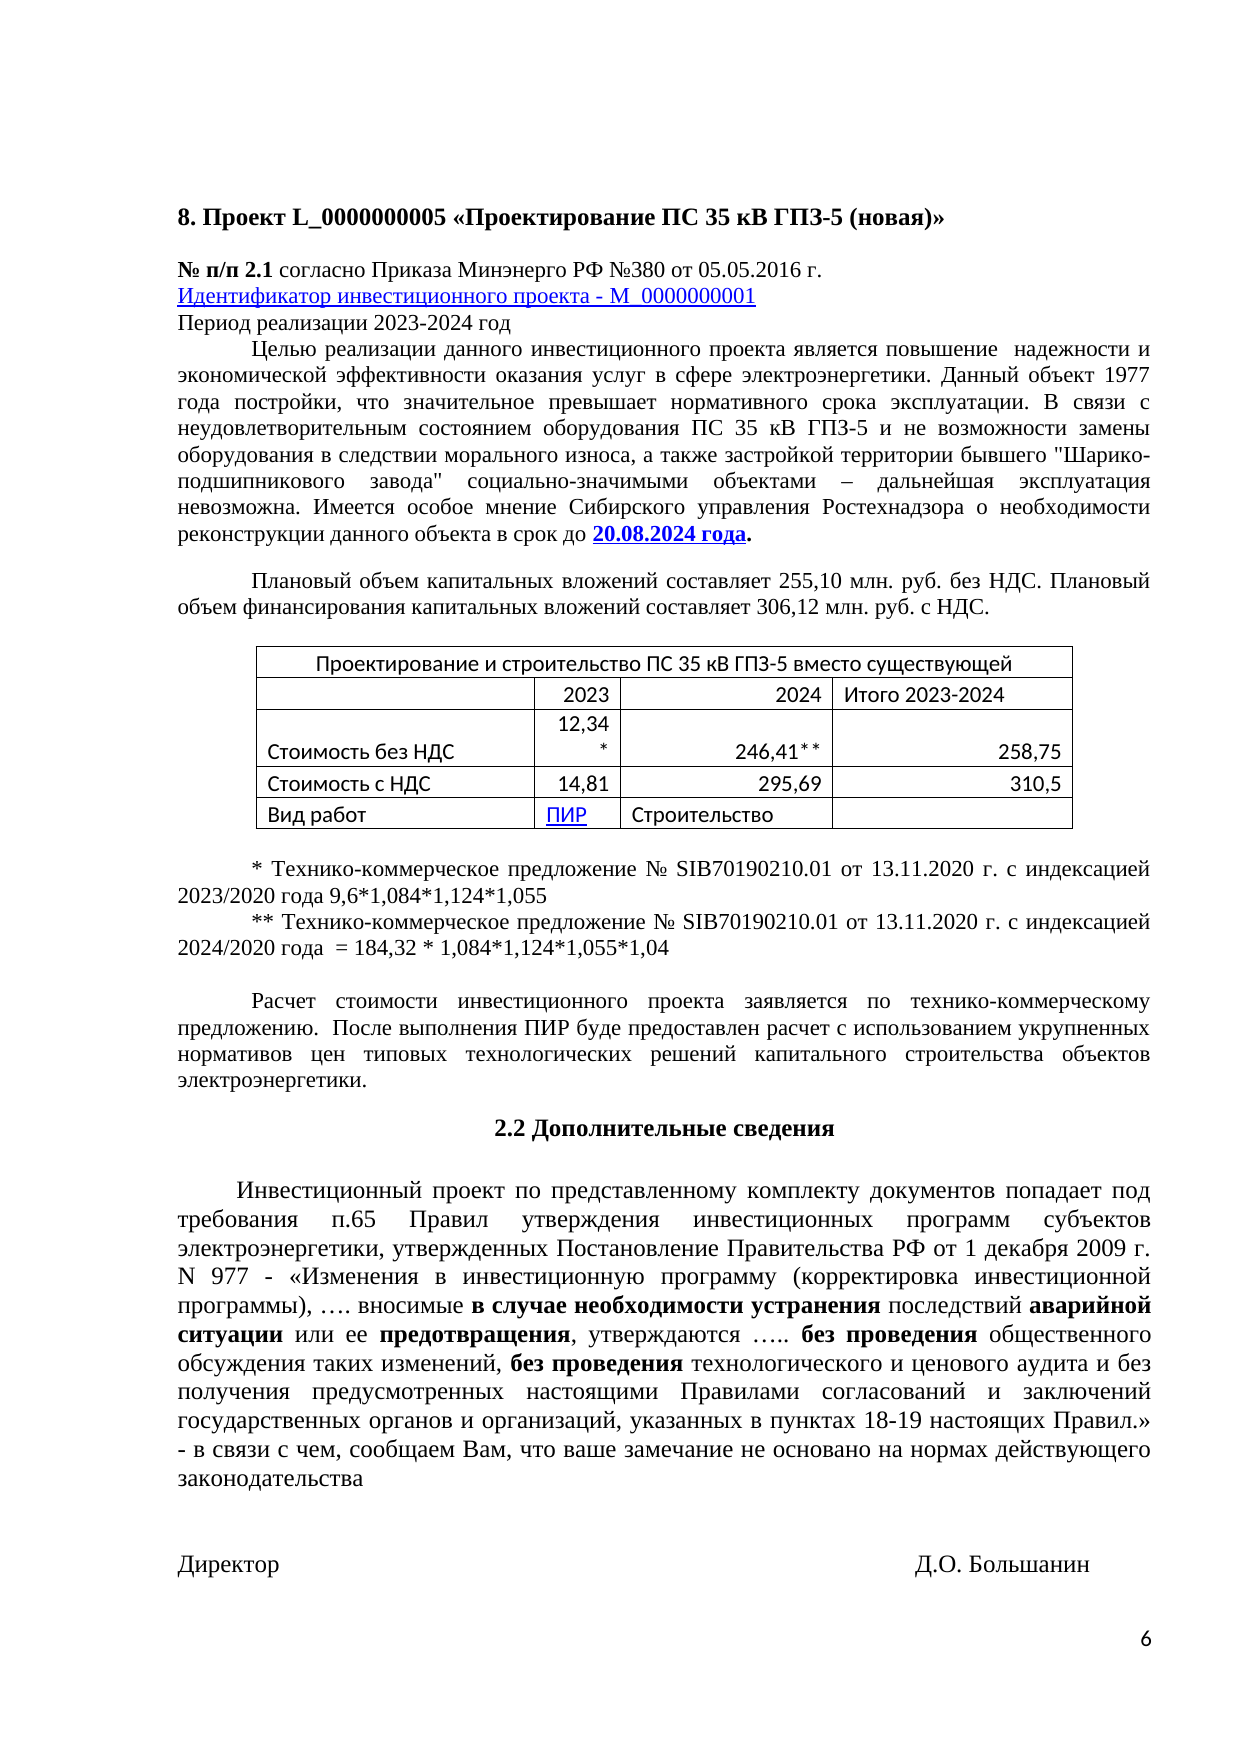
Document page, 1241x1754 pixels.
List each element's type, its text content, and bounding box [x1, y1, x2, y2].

table_cell Стоимость с НДС [257, 767, 534, 797]
table_cell 310,5 [833, 767, 1072, 797]
text Инвестиционный проект по представленному комплекту документов попадает под требования п.65 Правил утверждения инвестиционных программ субъектов электроэнергетики, утвержденных Постановление Правительства РФ от 1 декабря 2009 г. N 977 - «Изменения в инвестиционную программу (корректировка инвестиционной программы), …. вносимые в случае необходимости устранения последствий аварийной ситуации или ее предотвращения, утверждаются ….. без проведения общественного обсуждения таких изменений, без проведения технологического и ценового аудита и без получения предусмотренных настоящими Правилами согласований и заключений государственных органов и организаций, указанных в пунктах 18-19 настоящих Правил.» - в связи с чем, сообщаем Вам, что ваше замечание не основано на нормах действующего законодательства [177, 1175, 1152, 1491]
subtitle 2.2 Дополнительные сведения [177, 1113, 1152, 1142]
text Плановый объем капитальных вложений составляет 255,10 млн. руб. без НДС. Плановый объем финансирования капитальных вложений составляет 306,12 млн. руб. с НДС. [177, 567, 1152, 619]
table_cell 12,34* [535, 710, 620, 766]
text ** Технико-коммерческое предложение № SIB70190210.01 от 13.11.2020 г. с индексацией 2024/2020 года = 184,32 * 1,084*1,124*1,055*1,04 [177, 908, 1152, 961]
text 8. Проект L_0000000005 «Проектирование ПС 35 кВ ГПЗ-5 (новая)» [177, 202, 1152, 231]
table_cell 2024 [621, 678, 832, 708]
table_cell Стоимость без НДС [257, 710, 534, 766]
table_header Проектирование и строительство ПС 35 кВ ГПЗ-5 вместо существующей [257, 647, 1072, 677]
table_cell 14,81 [535, 767, 620, 797]
text * Технико-коммерческое предложение № SIB70190210.01 от 13.11.2020 г. с индексацией 2023/2020 года 9,6*1,084*1,124*1,055 [177, 855, 1152, 908]
table_cell [257, 678, 534, 708]
table_cell Вид работ [257, 798, 534, 828]
table_cell 246,41** [621, 710, 832, 766]
table_cell Строительство [621, 798, 832, 828]
text Целью реализации данного инвестиционного проекта является повышение надежности и экономической эффективности оказания услуг в сфере электроэнергетики. Данный объект 1977 года постройки, что значительное превышает нормативного срока эксплуатации. В связи с неудовлетворительным состоянием оборудования ПС 35 кВ ГПЗ-5 и не возможности замены оборудования в следствии морального износа, а также застройкой территории бывшего "Шарико-подшипникового завода" социально-значимыми объектами – дальнейшая эксплуатация невозможна. Имеется особое мнение Сибирского управления Ростехнадзора о необходимости реконструкции данного объекта в срок до 20.08.2024 года. [177, 335, 1152, 546]
table_cell Итого 2023-2024 [833, 678, 1072, 708]
text Идентификатор инвестиционного проекта - M_0000000001 [177, 282, 1152, 309]
table_cell [833, 798, 1072, 828]
table_cell 258,75 [833, 710, 1072, 766]
text № п/п 2.1 согласно Приказа Минэнерго РФ №380 от 05.05.2016 г. [177, 256, 1152, 282]
table_cell 295,69 [621, 767, 832, 797]
text Директор Д.О. Большанин [177, 1549, 1152, 1578]
text Период реализации 2023-2024 год [177, 309, 1152, 335]
table_cell 2023 [535, 678, 620, 708]
text Расчет стоимости инвестиционного проекта заявляется по технико-коммерческому предложению. После выполнения ПИР буде предоставлен расчет с использованием укрупненных нормативов цен типовых технологических решений капитального строительства объектов электроэнергетики. [177, 987, 1152, 1093]
table_cell ПИР [535, 798, 620, 828]
